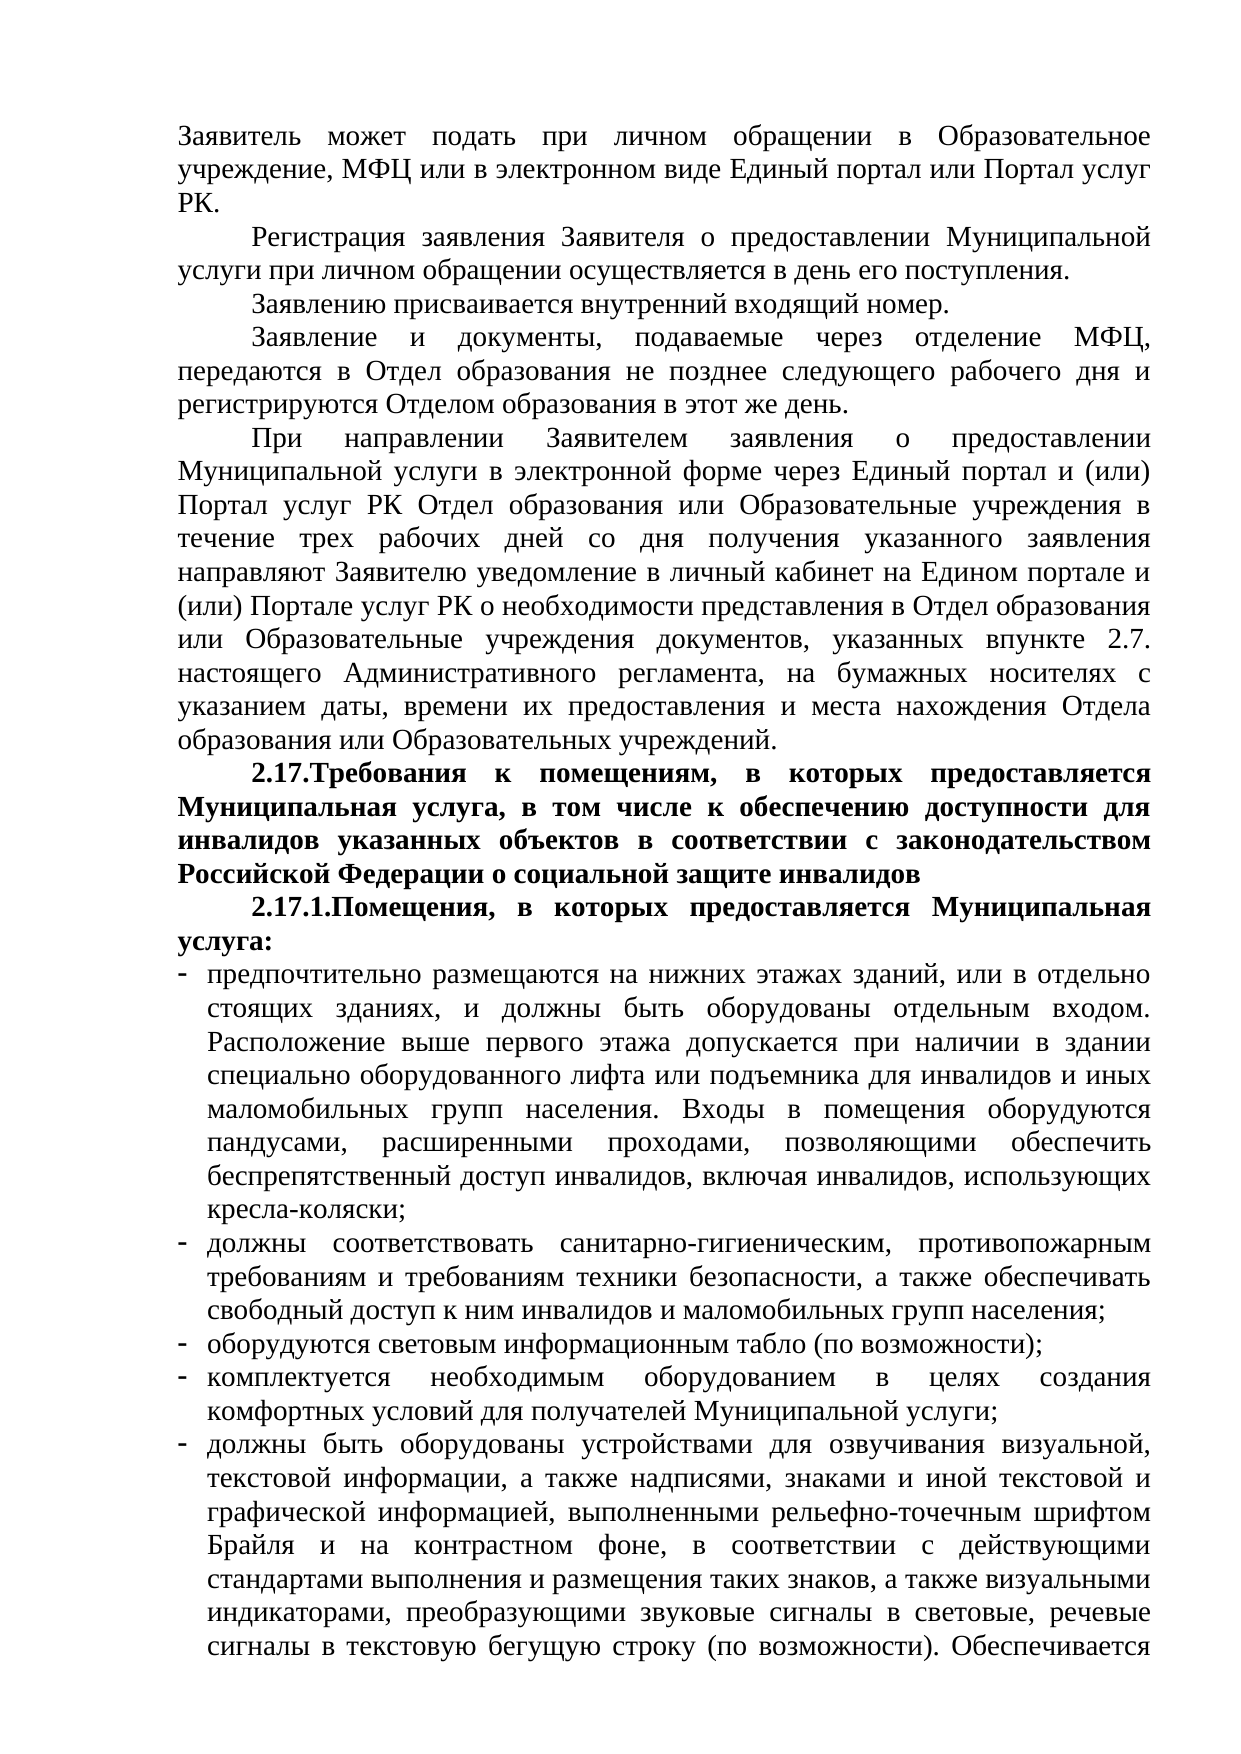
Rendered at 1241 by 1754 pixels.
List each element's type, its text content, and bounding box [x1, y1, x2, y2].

list комплектуется необходимым оборудованием в целях создания комфортных условий для получателей Муниципальной услуги; [177, 1359, 1152, 1427]
text 2.17.1.Помещения, в которых предоставляется Муниципальная услуга: [177, 889, 1152, 957]
list предпочтительно размещаются на нижних этажах зданий, или в отдельно стоящих зданиях, и должны быть оборудованы отдельным входом. Расположение выше первого этажа допускается при наличии в здании специально оборудованного лифта или подъемника для инвалидов и иных маломобильных групп населения. Входы в помещения оборудуются пандусами, расширенными проходами, позволяющими обеспечить беспрепятственный доступ инвалидов, включая инвалидов, использующих кресла-коляски; [177, 957, 1152, 1225]
text При направлении Заявителем заявления о предоставлении Муниципальной услуги в электронной форме через Единый портал и (или) Портал услуг РК Отдел образования или Образовательные учреждения в течение трех рабочих дней со дня получения указанного заявления направляют Заявителю уведомление в личный кабинет на Едином портале и (или) Портале услуг РК о необходимости представления в Отдел образования или Образовательные учреждения документов, указанных впункте 2.7. настоящего Административного регламента, на бумажных носителях с указанием даты, времени их предоставления и места нахождения Отдела образования или Образовательных учреждений. [177, 420, 1152, 755]
text 2.17.Требования к помещениям, в которых предоставляется Муниципальная услуга, в том числе к обеспечению доступности для инвалидов указанных объектов в соответствии с законодательством Российской Федерации о социальной защите инвалидов [177, 755, 1152, 889]
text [177, 118, 1152, 219]
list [177, 1427, 1152, 1662]
list должны соответствовать санитарно-гигиеническим, противопожарным требованиям и требованиям техники безопасности, а также обеспечивать свободный доступ к ним инвалидов и маломобильных групп населения; [177, 1225, 1152, 1326]
text Заявлению присваивается внутренний входящий номер. [177, 286, 1152, 319]
text Заявление и документы, подаваемые через отделение МФЦ, передаются в Отдел образования не позднее следующего рабочего дня и регистрируются Отделом образования в этот же день. [177, 319, 1152, 420]
list оборудуются световым информационным табло (по возможности); [177, 1326, 1152, 1359]
text Регистрация заявления Заявителя о предоставлении Муниципальной услуги при личном обращении осуществляется в день его поступления. [177, 219, 1152, 286]
